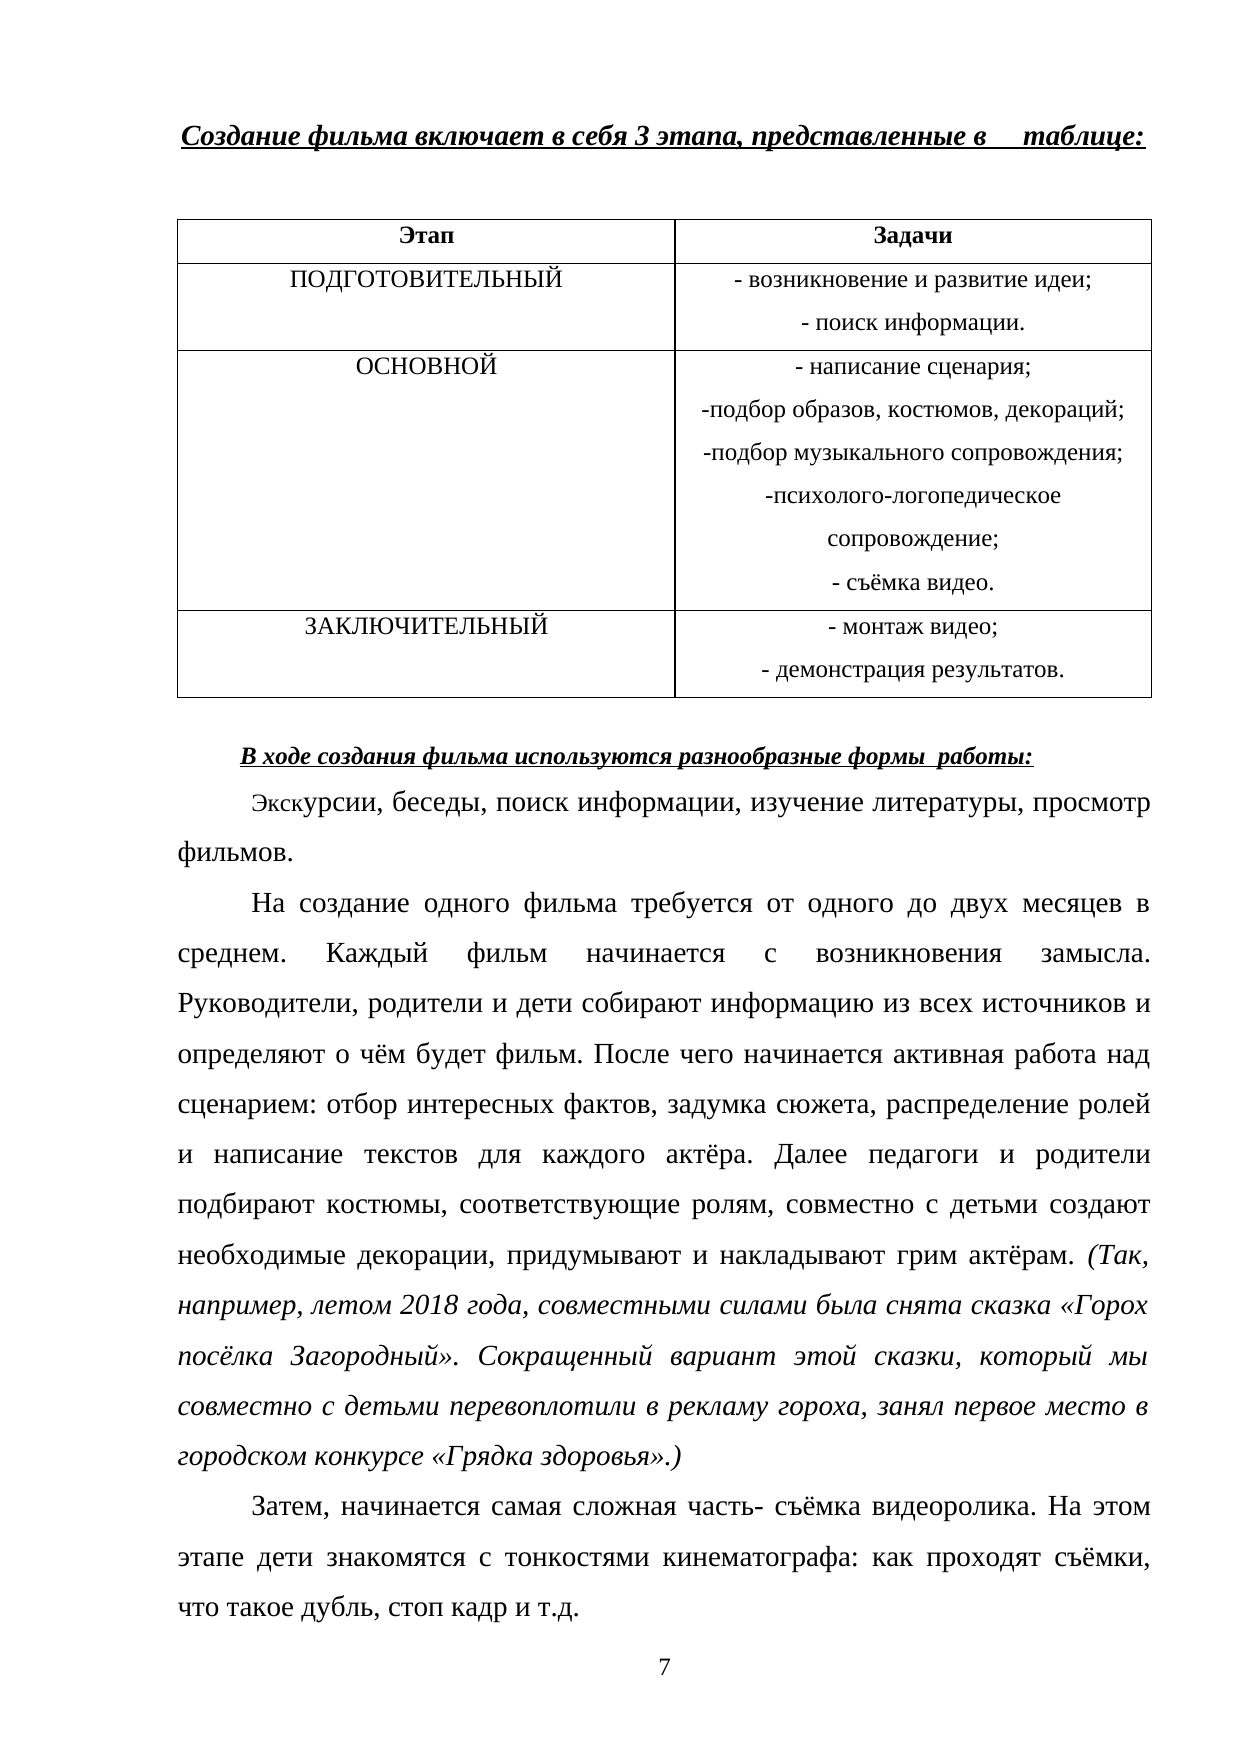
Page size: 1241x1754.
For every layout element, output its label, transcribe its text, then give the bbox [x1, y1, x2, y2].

table_header Этап [178, 220, 674, 263]
text Экскурсии, беседы, поиск информации, изучение литературы, просмотр фильмов. [177, 784, 1152, 868]
table_cell - возникновение и развитие идеи; - поиск информации. [676, 264, 1151, 350]
table_cell - написание сценария; -подбор образов, костюмов, декораций; -подбор музыкального сопровождения; -психолого-логопедическое сопровождение; - съёмка видео. [676, 351, 1151, 610]
text В ходе создания фильма используются разнообразные формы работы: [177, 741, 1152, 770]
table_header Задачи [676, 220, 1151, 263]
table_cell ЗАКЛЮЧИТЕЛЬНЫЙ [178, 611, 674, 697]
table_cell ПОДГОТОВИТЕЛЬНЫЙ [178, 264, 674, 350]
table_cell - монтаж видео; - демонстрация результатов. [676, 611, 1151, 697]
text Создание фильма включает в себя 3 этапа, представленные в таблице: [177, 118, 1152, 152]
table_cell ОСНОВНОЙ [178, 351, 674, 610]
text На создание одного фильма требуется от одного до двух месяцев в среднем. Каждый фильм начинается с возникновения замысла. Руководители, родители и дети собирают информацию из всех источников и определяют о чём будет фильм. После чего начинается активная работа над сценарием: отбор интересных фактов, задумка сюжета, распределение ролей и написание текстов для каждого актёра. Далее педагоги и родители подбирают костюмы, соответствующие ролям, совместно с детьми создают необходимые декорации, придумывают и накладывают грим актёрам. (Так, например, летом 2018 года, совместными силами была снята сказка «Горох посёлка Загородный». Сокращенный вариант этой сказки, который мы совместно с детьми перевоплотили в рекламу гороха, занял первое место в городском конкурсе «Грядка здоровья».) [177, 885, 1152, 1472]
text Затем, начинается самая сложная часть- съёмка видеоролика. На этом этапе дети знакомятся с тонкостями кинематографа: как проходят съёмки, что такое дубль, стоп кадр и т.д. [177, 1488, 1152, 1623]
